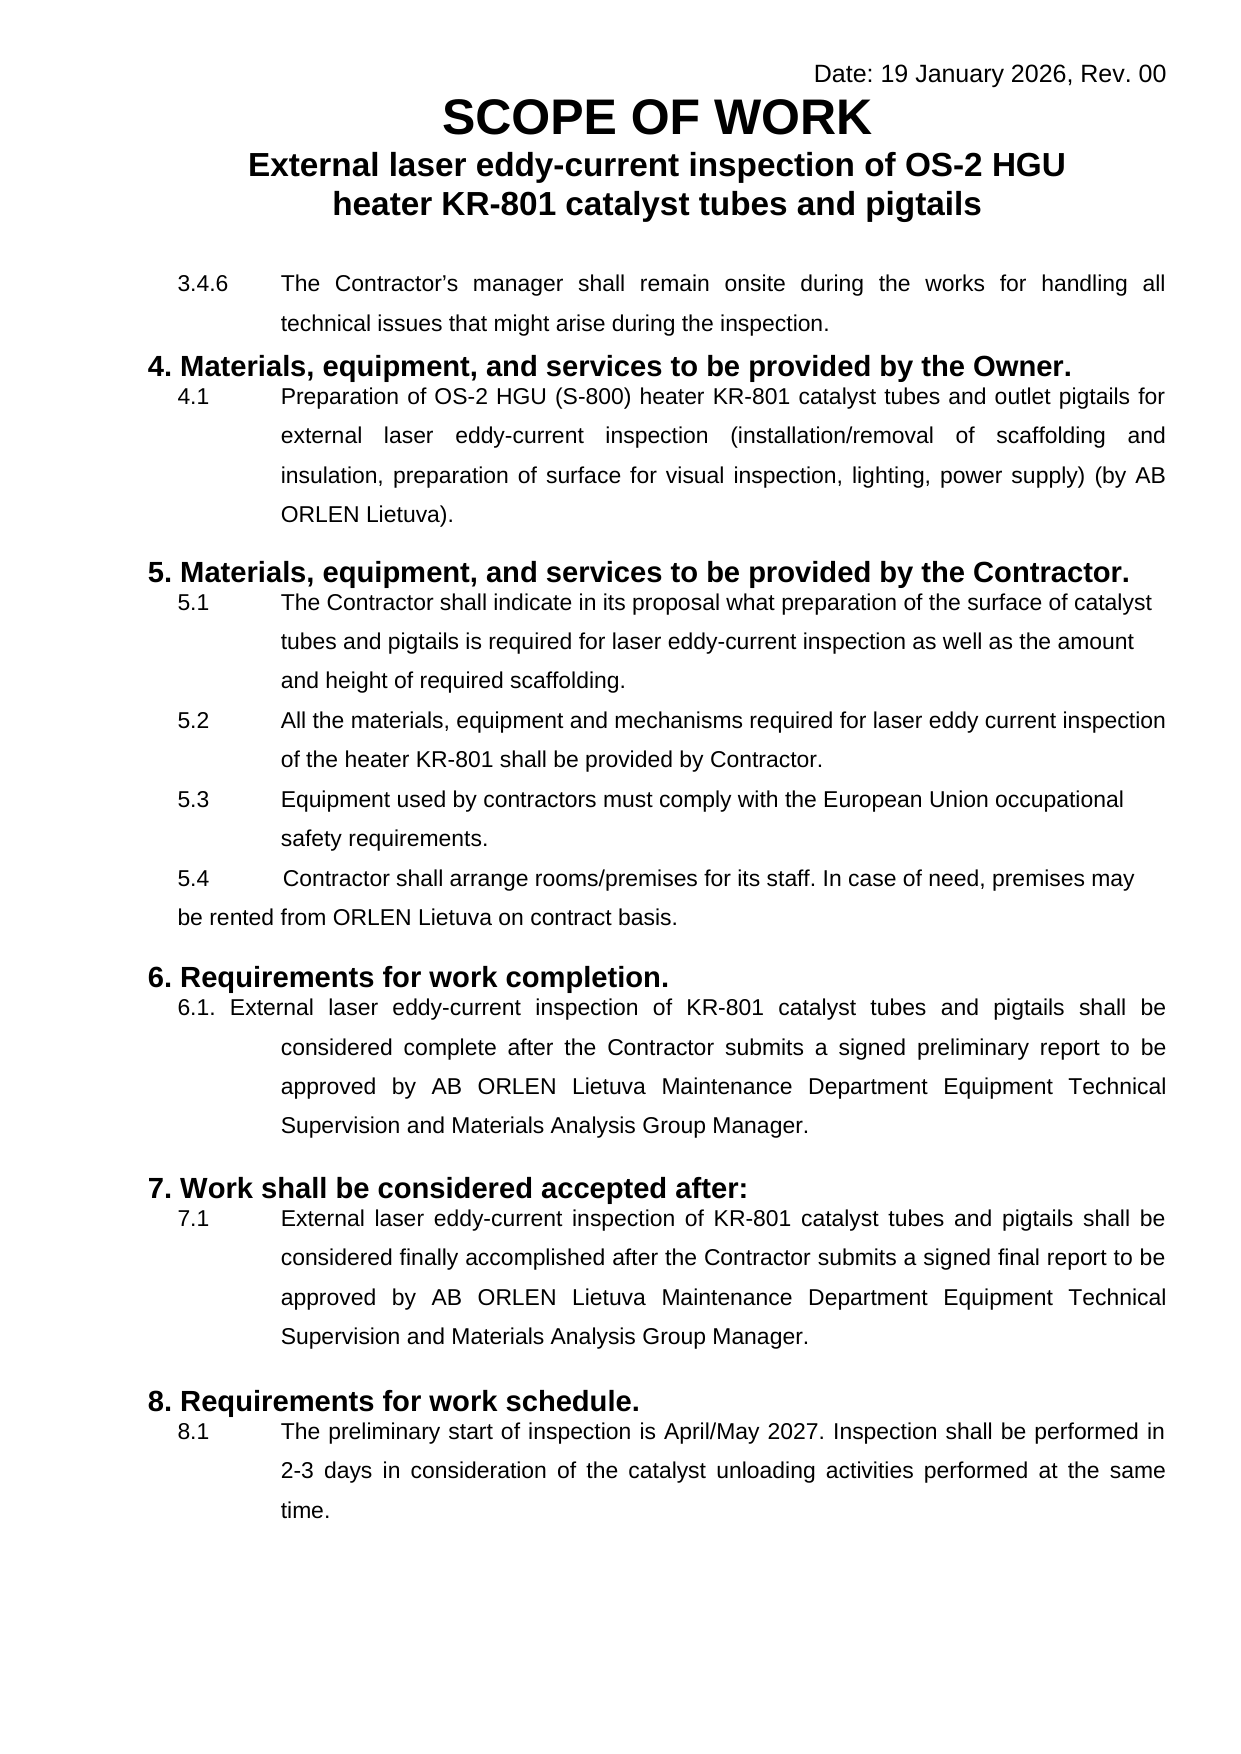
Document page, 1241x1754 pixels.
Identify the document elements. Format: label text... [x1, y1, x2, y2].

text 5. Materials, equipment, and services to be provided by the Contractor. [148, 555, 1167, 588]
list The Contractor shall indicate in its proposal what preparation of the surface of catalyst tubes and pigtails is required for laser eddy-current inspection as well as the amount and height of required scaffolding. [177, 588, 1167, 694]
text 6. Requirements for work completion. [148, 961, 1167, 994]
list External laser eddy-current inspection of KR-801 catalyst tubes and pigtails shall be considered finally accomplished after the Contractor submits a signed final report to be approved by AB ORLEN Lietuva Maintenance Department Equipment Technical Supervision and Materials Analysis Group Manager. [177, 1205, 1167, 1349]
list All the materials, equipment and mechanisms required for laser eddy current inspection of the heater KR-801 shall be provided by Contractor. [177, 707, 1167, 773]
text 8. Requirements for work schedule. [148, 1384, 1167, 1418]
text 6.1. External laser eddy-current inspection of KR-801 catalyst tubes and pigtails shall be considered complete after the Contractor submits a signed preliminary report to be approved by AB ORLEN Lietuva Maintenance Department Equipment Technical Supervision and Materials Analysis Group Manager. [177, 994, 1167, 1139]
list The Contractor’s manager shall remain onsite during the works for handling all technical issues that might arise during the inspection. [177, 270, 1167, 336]
list The preliminary start of inspection is April/May 2027. Inspection shall be performed in 2-3 days in consideration of the catalyst unloading activities performed at the same time. [177, 1418, 1167, 1523]
text 4. Materials, equipment, and services to be provided by the Owner. [148, 349, 1167, 383]
text 7. Work shall be considered accepted after: [148, 1171, 1167, 1205]
list Preparation of OS-2 HGU (S-800) heater KR-801 catalyst tubes and outlet pigtails for external laser eddy-current inspection (installation/removal of scaffolding and insulation, preparation of surface for visual inspection, lighting, power supply) (by AB ORLEN Lietuva). [177, 383, 1167, 527]
list Equipment used by contractors must comply with the European Union occupational safety requirements. [177, 786, 1167, 852]
list Contractor shall arrange rooms/premises for its staff. In case of need, premises may be rented from ORLEN Lietuva on contract basis. [177, 865, 1167, 931]
